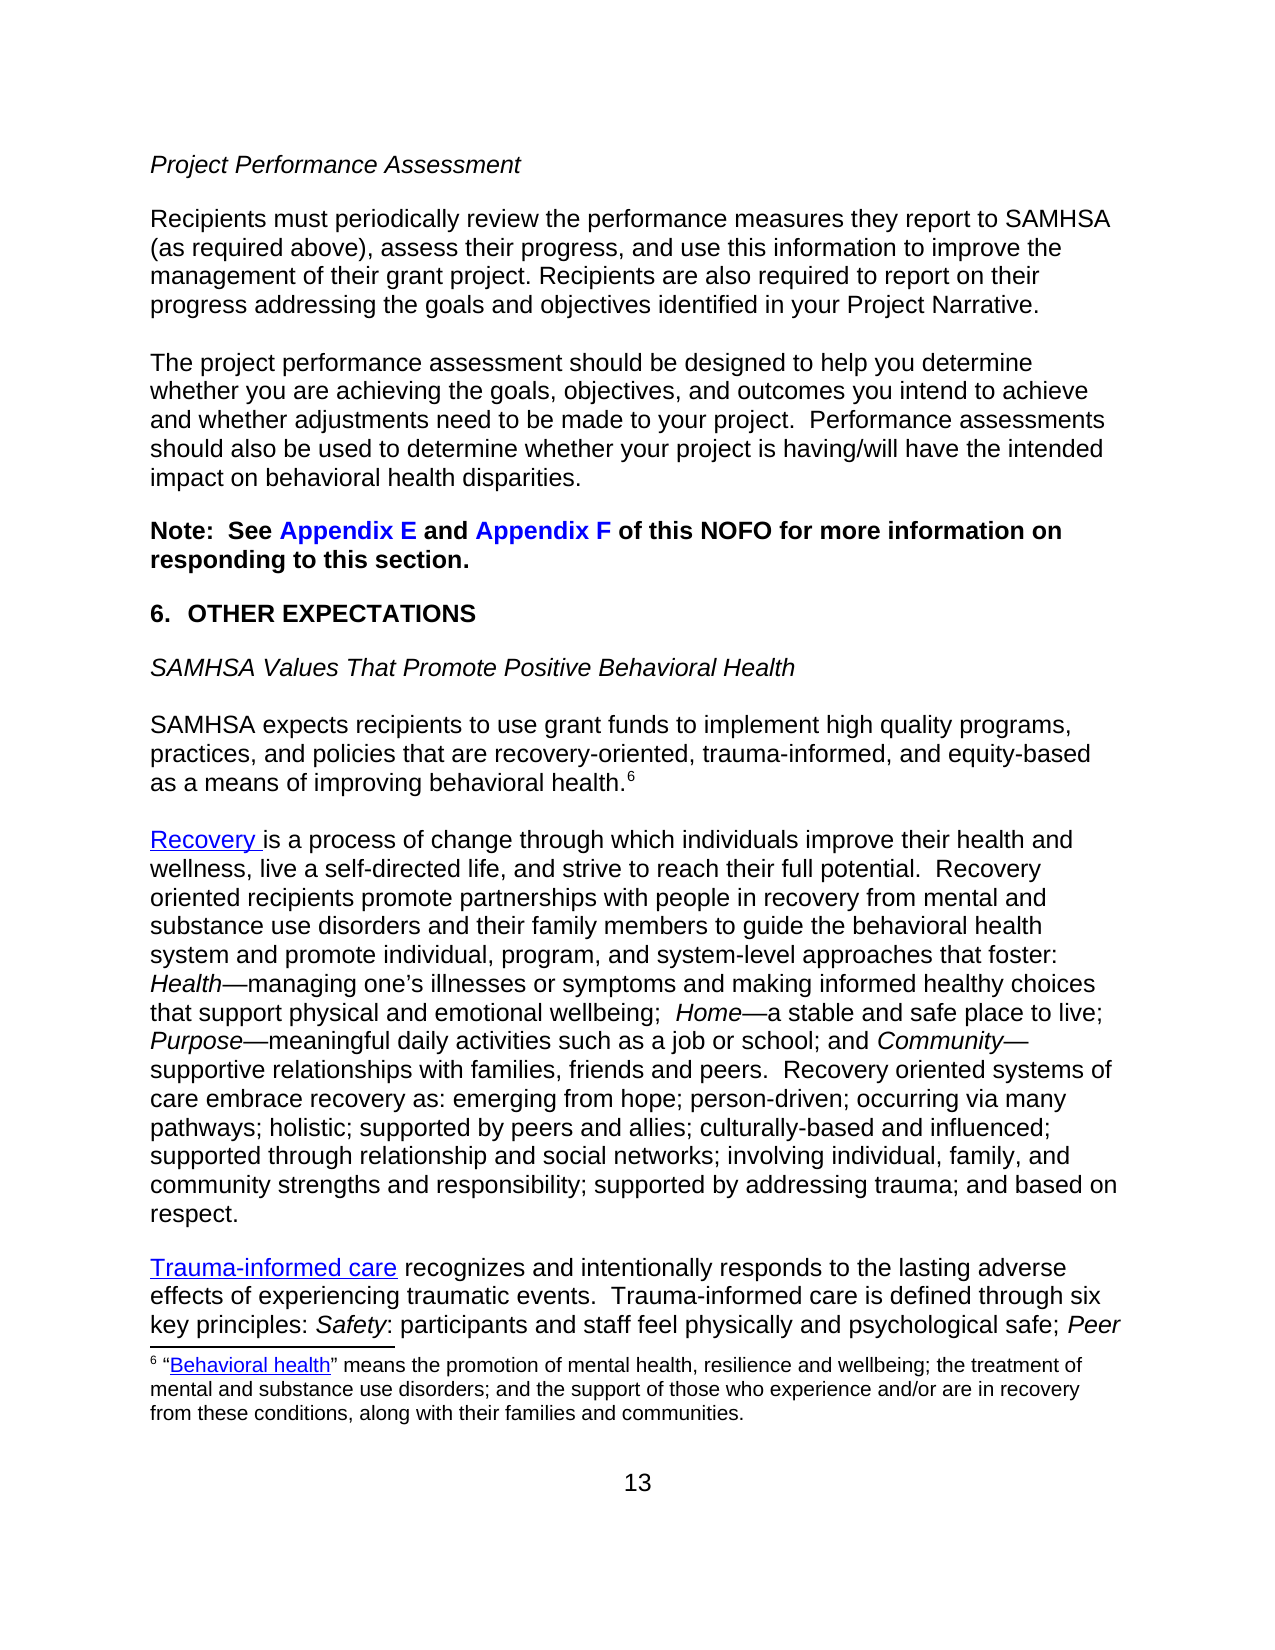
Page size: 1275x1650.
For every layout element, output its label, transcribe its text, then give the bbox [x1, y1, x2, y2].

text Note: See Appendix E and Appendix F of this NOFO for more information on responding to this section. [150, 516, 1125, 574]
text SAMHSA Values That Promote Positive Behavioral Health [150, 652, 1125, 681]
text Recovery is a process of change through which individuals improve their health and wellness, live a self-directed life, and strive to reach their full potential. Recovery oriented recipients promote partnerships with people in recovery from mental and substance use disorders and their family members to guide the behavioral health system and promote individual, program, and system-level approaches that foster: Health—managing one’s illnesses or symptoms and making informed healthy choices that support physical and emotional wellbeing; Home—a stable and safe place to live; Purpose—meaningful daily activities such as a job or school; and Community—supportive relationships with families, friends and peers. Recovery oriented systems of care embrace recovery as: emerging from hope; person-driven; occurring via many pathways; holistic; supported by peers and allies; culturally-based and influenced; supported through relationship and social networks; involving individual, family, and community strengths and responsibility; supported by addressing trauma; and based on respect. [150, 825, 1125, 1227]
text SAMHSA expects recipients to use grant funds to implement high quality programs, practices, and policies that are recovery-oriented, trauma-informed, and equity-based as a means of improving behavioral health. [150, 710, 1125, 796]
text 6. OTHER EXPECTATIONS [150, 599, 1125, 627]
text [150, 1252, 1125, 1339]
text The project performance assessment should be designed to help you determine whether you are achieving the goals, objectives, and outcomes you intend to achieve and whether adjustments need to be made to your project. Performance assessments should also be used to determine whether your project is having/will have the intended impact on behavioral health disparities. [150, 347, 1125, 491]
text Recipients must periodically review the performance measures they report to SAMHSA (as required above), assess their progress, and use this information to improve the management of their grant project. Recipients are also required to report on their progress addressing the goals and objectives identified in your Project Narrative. [150, 204, 1125, 319]
text Project Performance Assessment [150, 150, 1125, 179]
